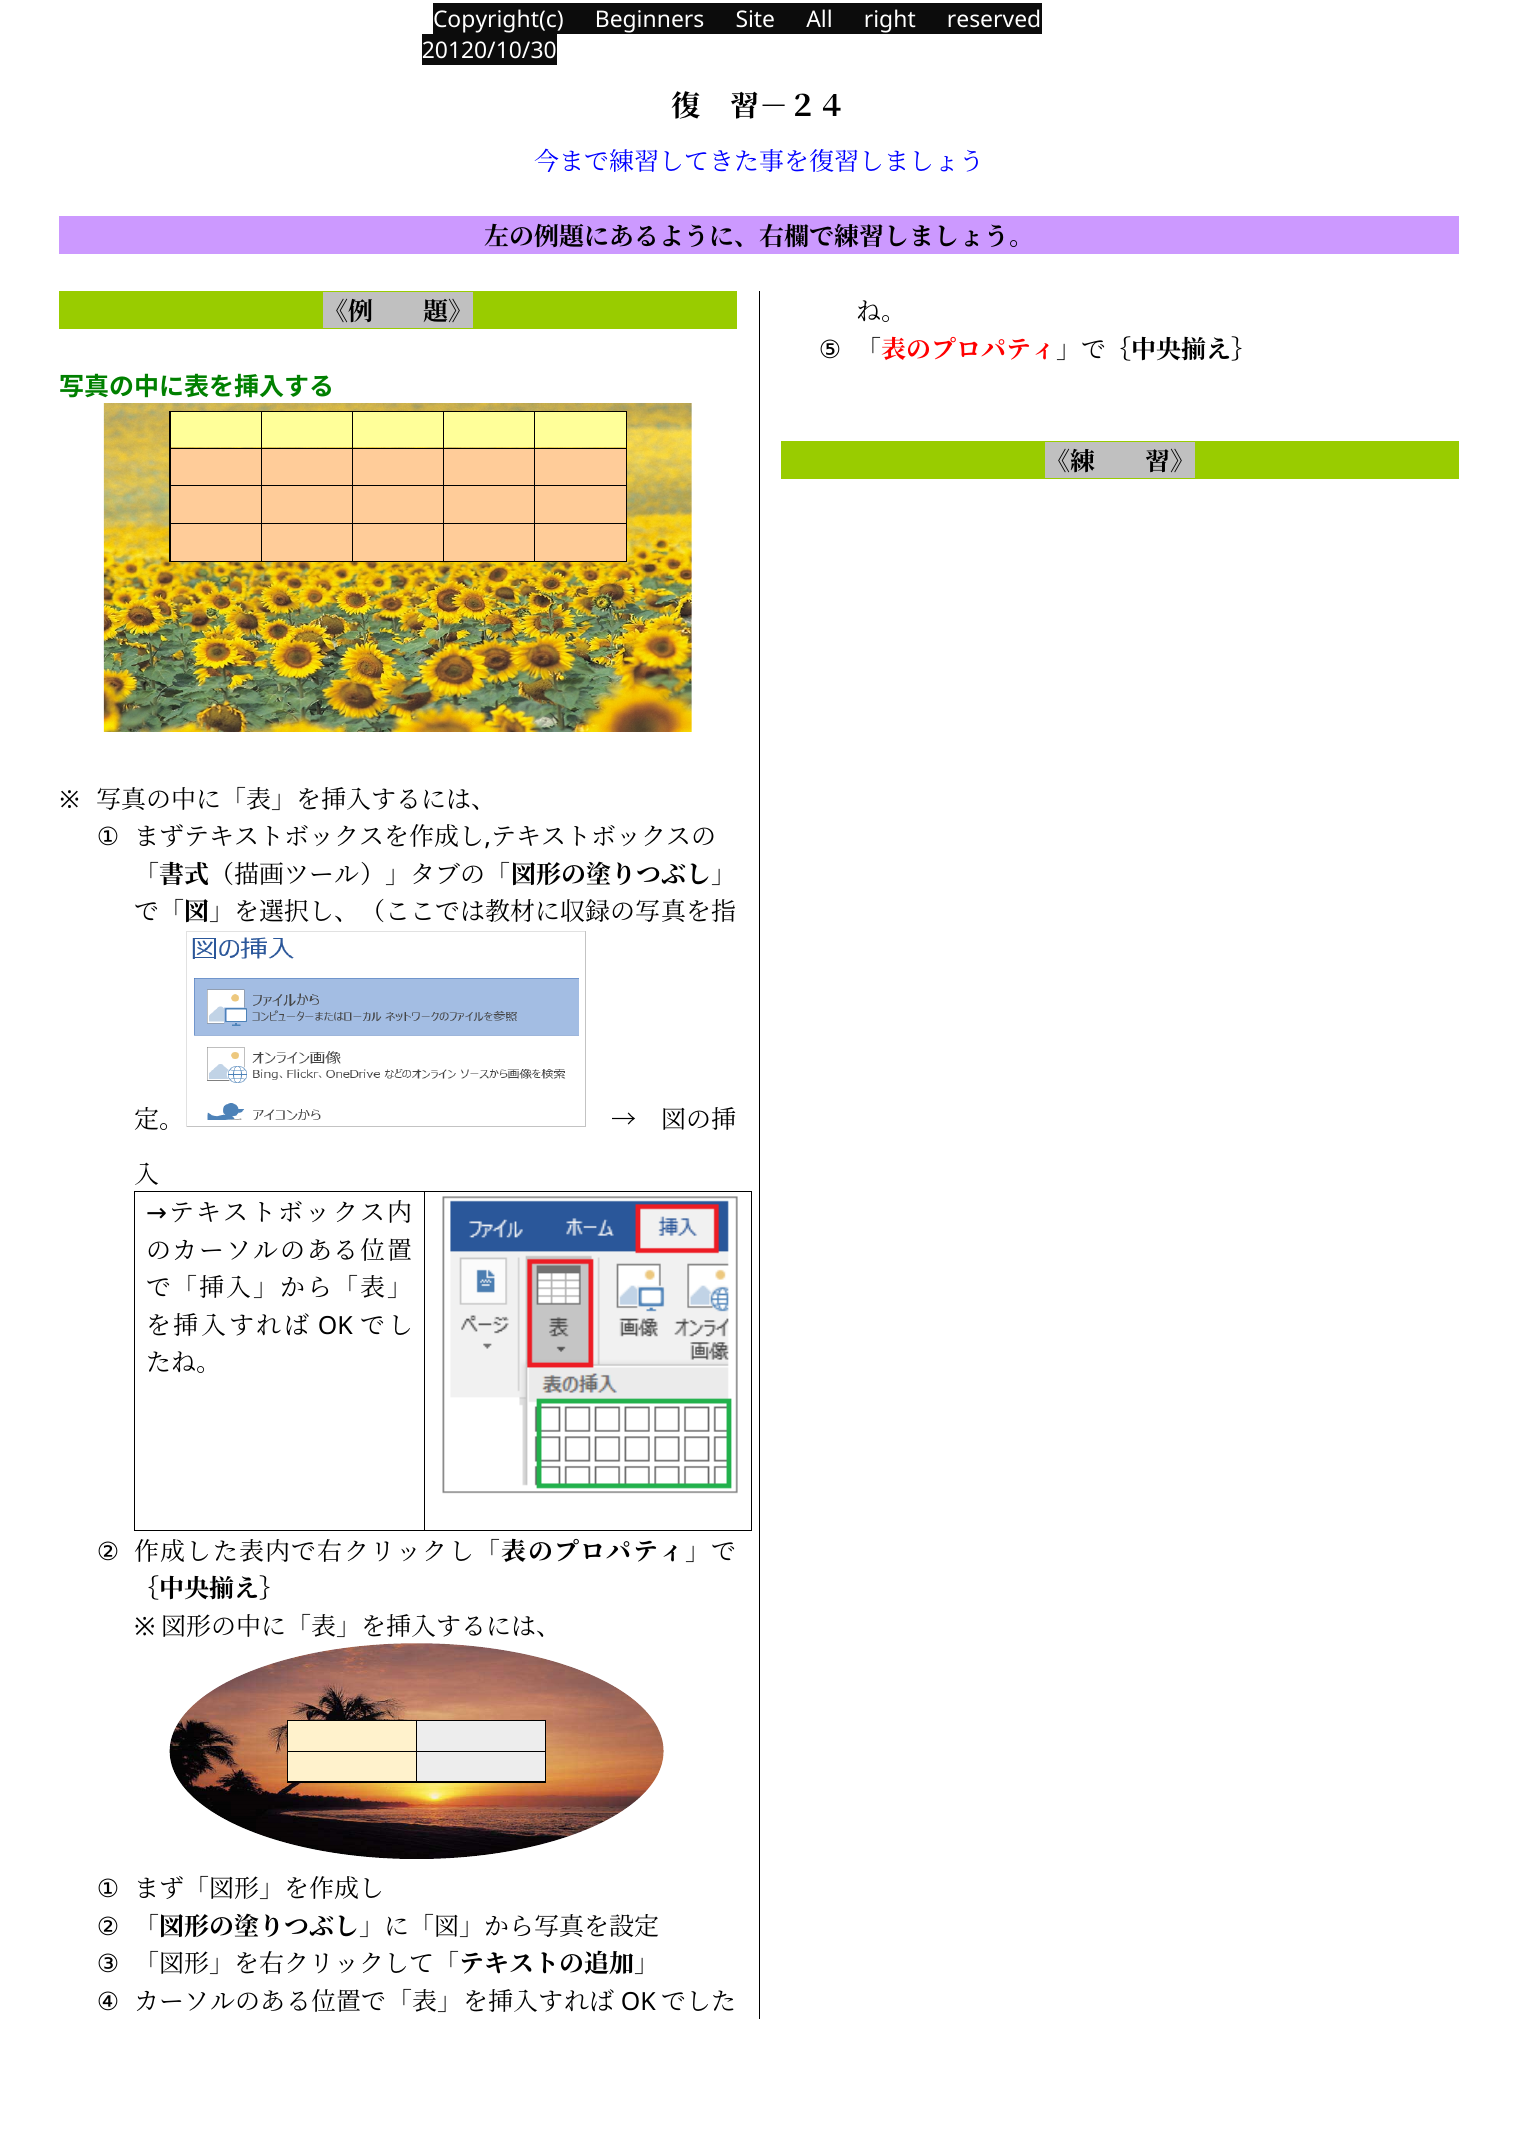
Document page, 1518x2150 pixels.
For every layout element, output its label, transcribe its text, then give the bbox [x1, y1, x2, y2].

text 今まで練習してきた事を復習しましょう [59, 141, 1459, 179]
list まず「図形」を作成し [97, 1868, 737, 1906]
list 「図形」を右クリックして「テキストの追加」 [97, 1943, 737, 1981]
picture [169, 1643, 664, 1859]
picture [184, 928, 587, 1129]
list 作成した表内で右クリックし「表のプロパティ」で｛中央揃え｝ [97, 1531, 737, 1606]
list まずテキストボックスを作成し,テキストボックスの [97, 816, 737, 854]
list 写真の中に「表」を挿入するには、 [59, 779, 737, 816]
picture [435, 1192, 741, 1501]
text 左の例題にあるように、右欄で練習しましょう。 [59, 216, 1459, 254]
text 《例 題》 [59, 291, 737, 329]
text 復 習－２４ [59, 66, 1459, 141]
table_header [425, 1192, 751, 1530]
list カーソルのある位置で「表」を挿入すればOKでしたね。 [818, 291, 1459, 329]
text 写真の中に表を挿入する [59, 366, 737, 404]
table_header →テキストボックス内のカーソルのある位置で「挿入」から「表」を挿入すればOKでしたね。 [135, 1192, 424, 1530]
text 《練 習》 [781, 441, 1459, 479]
text ※ 図形の中に「表」を挿入するには、 [134, 1606, 737, 1643]
list 「表のプロパティ」で｛中央揃え｝ [818, 329, 1459, 366]
picture [103, 403, 692, 732]
list カーソルのある位置で「表」を挿入すればOKでしたね。 [97, 1981, 737, 2018]
list 「図形の塗りつぶし」に「図」から写真を設定 [97, 1906, 737, 1943]
